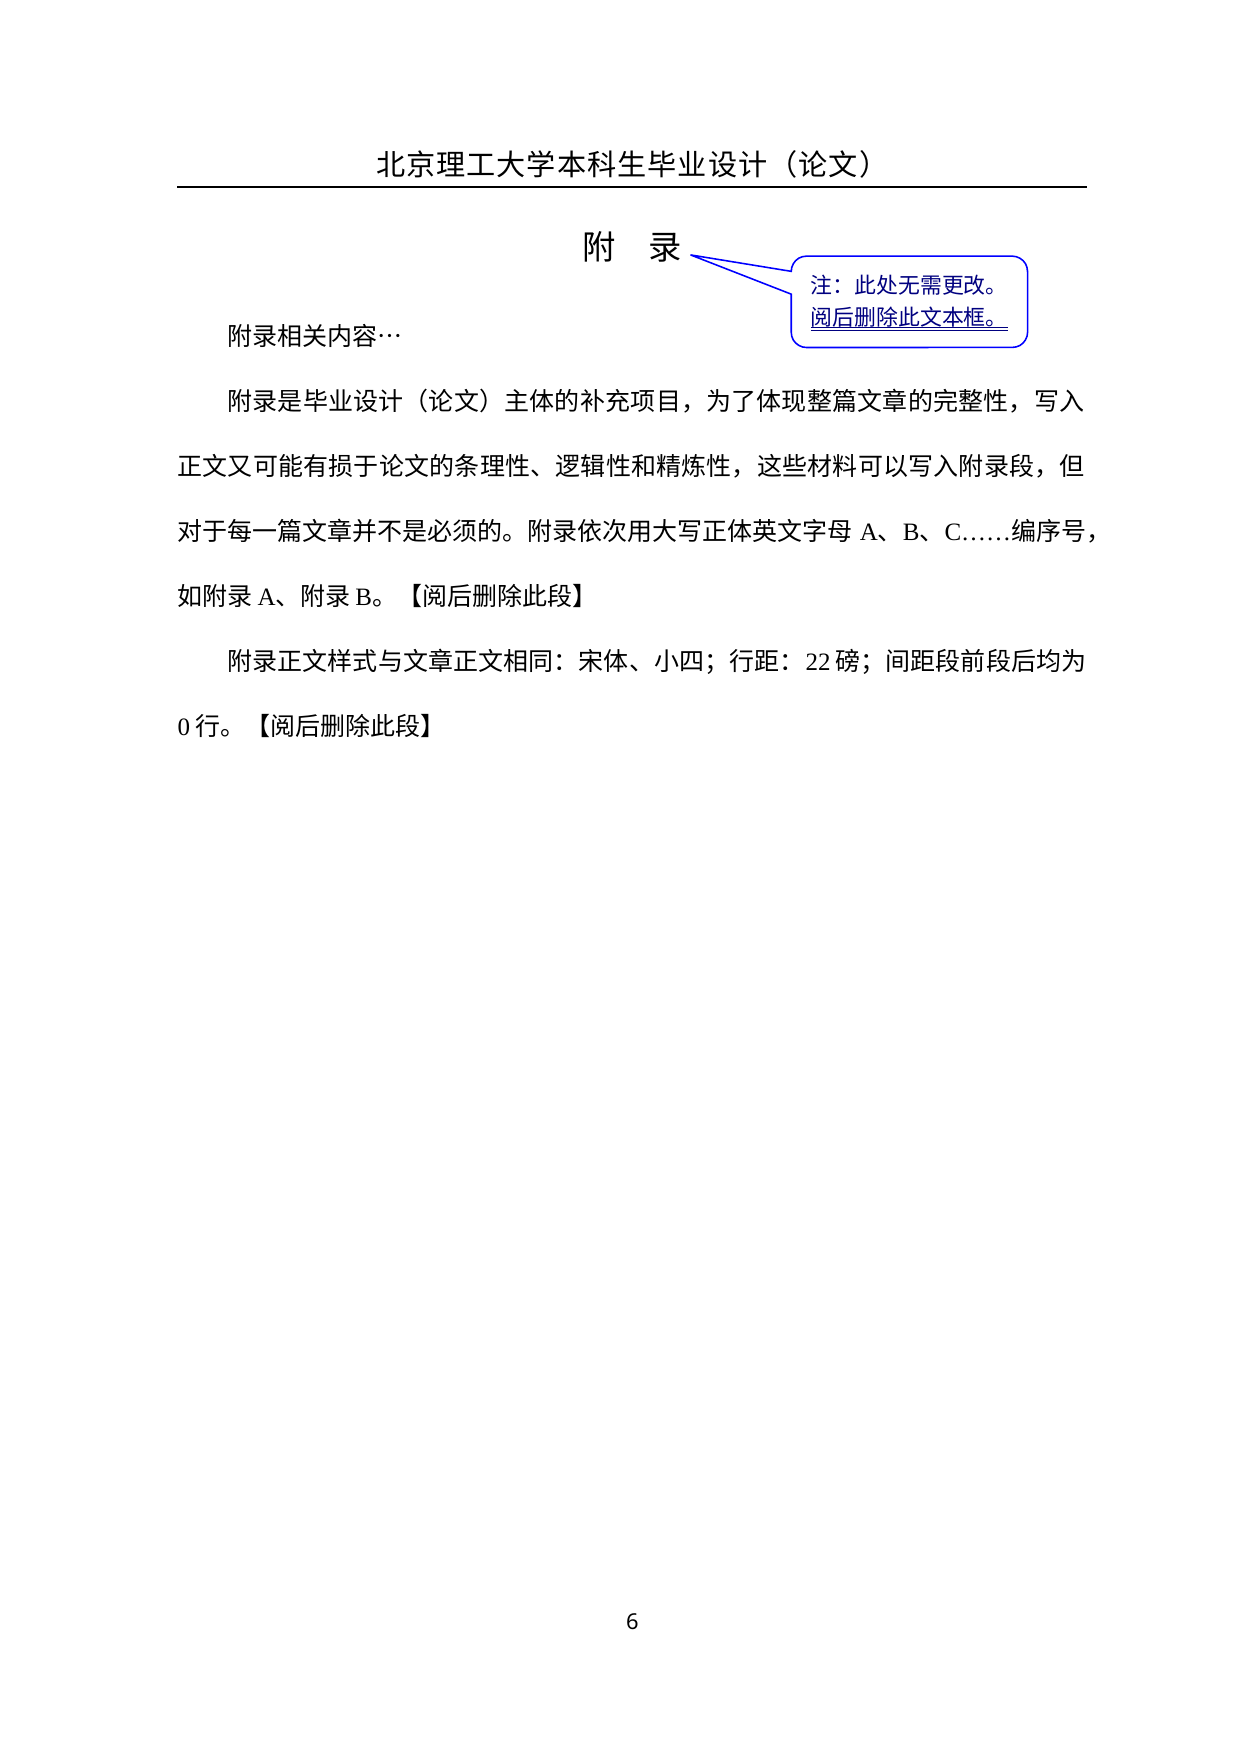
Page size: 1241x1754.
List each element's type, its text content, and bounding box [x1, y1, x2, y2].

text 附录正文样式与文章正文相同：宋体、小四；行距：22磅；间距段前段后均为0行。【阅后删除此段】 [177, 627, 1087, 757]
text 附 录 [177, 221, 1087, 269]
text 附录是毕业设计（论文）主体的补充项目，为了体现整篇文章的完整性，写入正文又可能有损于论文的条理性、逻辑性和精炼性，这些材料可以写入附录段，但对于每一篇文章并不是必须的。附录依次用大写正体英文字母A、B、C……编序号，如附录A、附录B。【阅后删除此段】 [177, 367, 1087, 627]
text 附录相关内容… [177, 302, 1087, 367]
